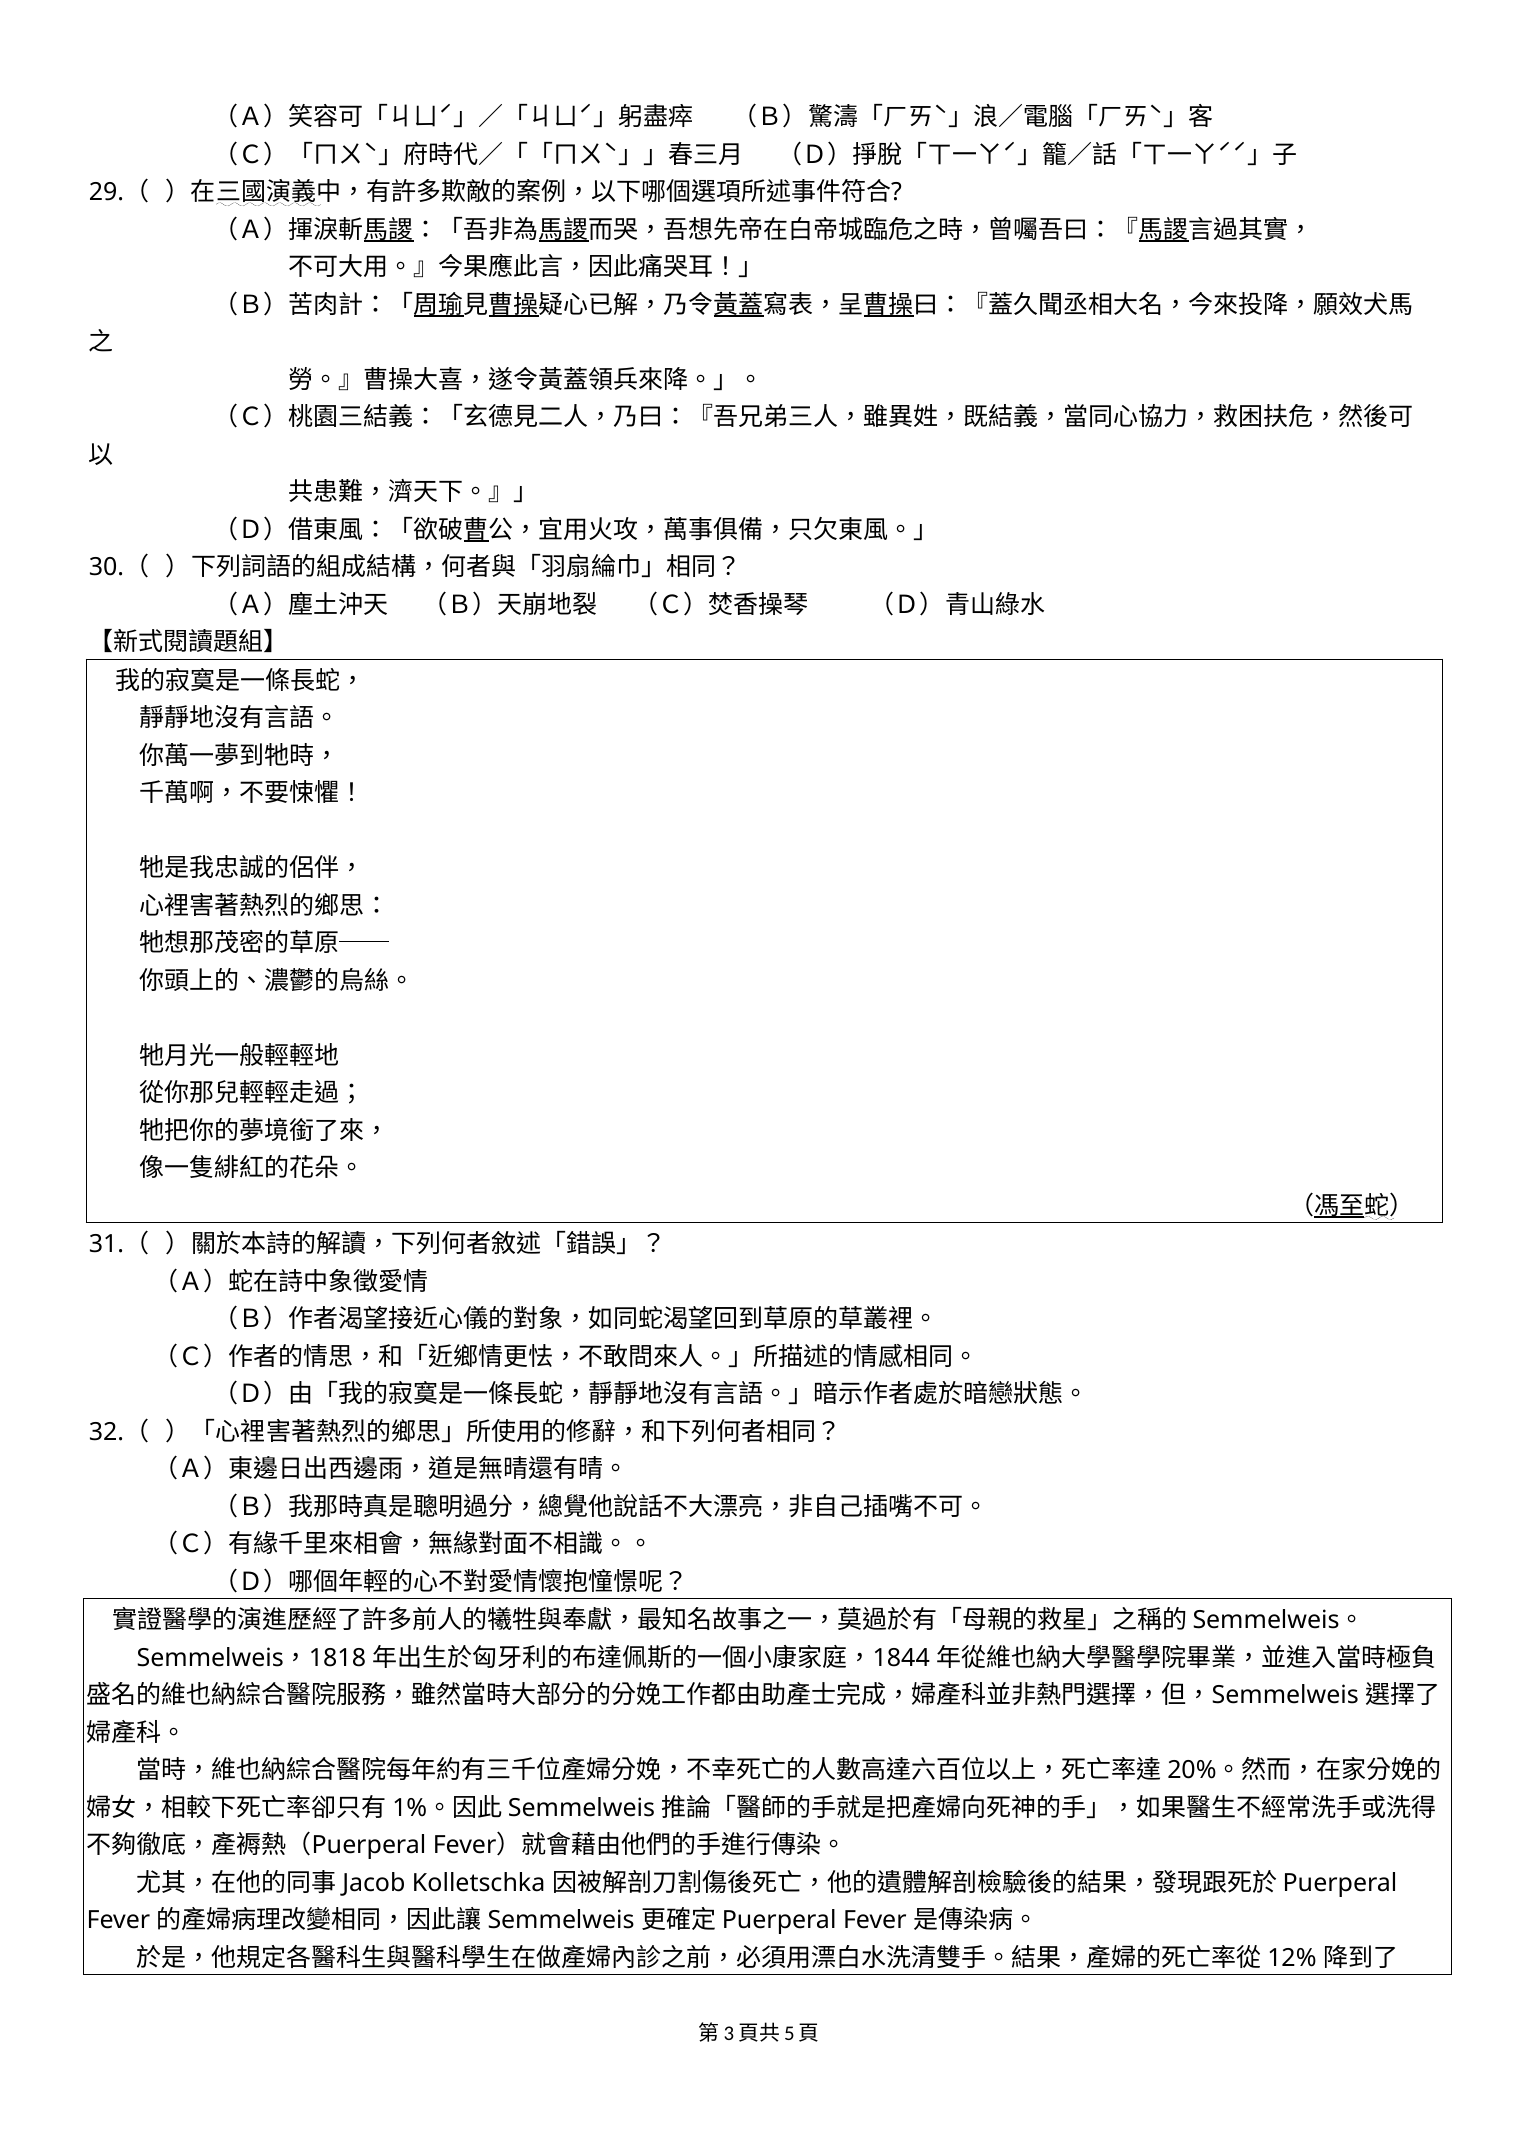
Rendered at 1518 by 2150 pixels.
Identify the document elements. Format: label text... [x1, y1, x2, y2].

text （Ｂ）苦肉計：「周瑜見曹操疑心已解，乃令黃蓋寫表，呈曹操曰：『蓋久聞丞相大名，今來投降，願效犬馬之 [89, 283, 1429, 358]
text 29.（ ）在三國演義中，有許多欺敵的案例，以下哪個選項所述事件符合? [89, 171, 1429, 208]
text （Ｄ）借東風：「欲破曹公，宜用火攻，萬事俱備，只欠東風。」 [89, 508, 1429, 546]
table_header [84, 1599, 1451, 1974]
text （Ａ）笑容可「ㄐㄩˊ」／「ㄐㄩˊ」躬盡瘁 （Ｂ）驚濤「ㄏㄞˋ」浪／電腦「ㄏㄞˋ」客 [89, 96, 1429, 133]
text 30.（ ）下列詞語的組成結構，何者與「羽扇綸巾」相同？ [89, 546, 1429, 583]
text （Ｃ）「ㄇㄨˋ」府時代／「「ㄇㄨˋ」」春三月 （Ｄ）掙脫「ㄒ一ㄚˊ」籠／話「ㄒ一ㄚˊˊ」子 [89, 133, 1429, 171]
text （Ａ）蛇在詩中象徵愛情 [89, 1261, 1429, 1298]
text （Ｃ）桃園三結義：「玄德見二人，乃曰：『吾兄弟三人，雖異姓，既結義，當同心協力，救困扶危，然後可以 [89, 396, 1429, 471]
text 31.（ ）關於本詩的解讀，下列何者敘述「錯誤」？ [89, 1223, 1429, 1261]
table_header 我的寂寞是一條長蛇， 靜靜地沒有言語。 你萬一夢到牠時， 千萬啊，不要悚懼！ 牠是我忠誠的侶伴， 心裡害著熱烈的鄉思： 牠想那茂密的草原── 你頭上的、濃鬱的烏絲。 牠月光一般輕輕地 從你那兒輕輕走過； 牠把你的夢境銜了來， 像一隻緋紅的花朵。 （馮至蛇） [87, 660, 1442, 1222]
text （Ｃ）作者的情思，和「近鄉情更怯，不敢問來人。」所描述的情感相同。 [89, 1336, 1429, 1373]
text （Ｃ）有緣千里來相會，無緣對面不相識。。 [89, 1523, 1429, 1561]
text （Ａ）揮淚斬馬謖：「吾非為馬謖而哭，吾想先帝在白帝城臨危之時，曾囑吾曰：『馬謖言過其實， [89, 208, 1429, 246]
text 不可大用。』今果應此言，因此痛哭耳！」 [89, 246, 1429, 283]
text （Ｂ）我那時真是聰明過分，總覺他說話不大漂亮，非自己插嘴不可。 [89, 1486, 1429, 1523]
text （Ｂ）作者渴望接近心儀的對象，如同蛇渴望回到草原的草叢裡。 [89, 1298, 1429, 1336]
text 勞。』曹操大喜，遂令黃蓋領兵來降。」。 [89, 358, 1429, 396]
text 32.（ ）「心裡害著熱烈的鄉思」所使用的修辭，和下列何者相同？ [89, 1411, 1429, 1448]
text （Ａ）塵土沖天 （Ｂ）天崩地裂 （Ｃ）焚香操琴 （Ｄ）青山綠水 [89, 583, 1429, 621]
text （Ｄ）由「我的寂寞是一條長蛇，靜靜地沒有言語。」暗示作者處於暗戀狀態。 [89, 1373, 1429, 1411]
text （Ｄ）哪個年輕的心不對愛情懷抱憧憬呢？ [89, 1561, 1429, 1598]
text 【新式閱讀題組】 [89, 621, 1429, 658]
text 共患難，濟天下。』」 [89, 471, 1429, 508]
text （Ａ）東邊日出西邊雨，道是無晴還有晴。 [89, 1448, 1429, 1486]
